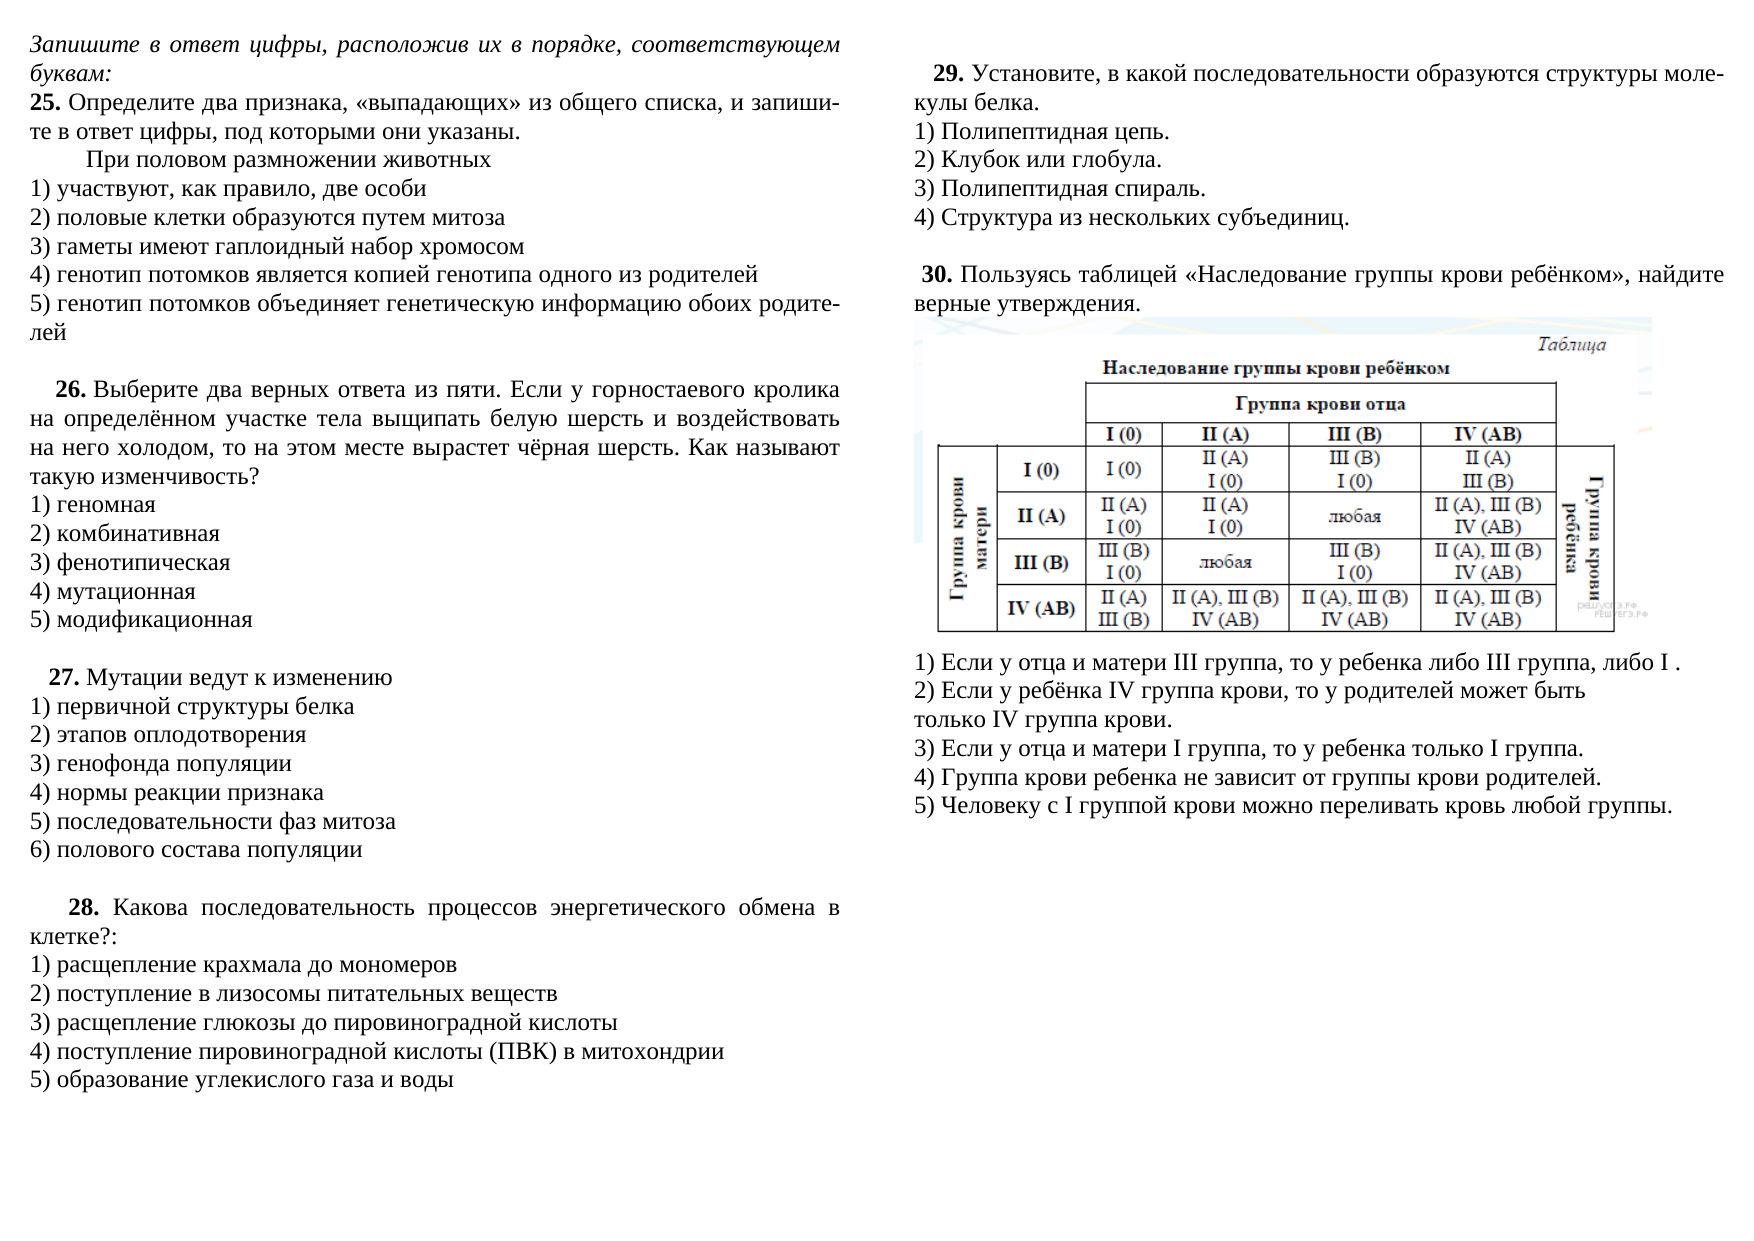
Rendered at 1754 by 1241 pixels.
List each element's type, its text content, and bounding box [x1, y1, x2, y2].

text 2) комбинативная [29, 518, 840, 547]
text 4) мутационная [29, 576, 840, 604]
text Запишите в ответ цифры, расположив их в порядке, соответствующем буквам: [29, 29, 840, 87]
text 2) Клубок или глобула. [914, 144, 1724, 173]
text 2) этапов оплодотворения [29, 719, 840, 748]
text 26. Выберите два верных ответа из пяти. Если у горностаевого кролика на определённом участке тела выщипать белую шерсть и воздействовать на него холодом, то на этом месте вырастет чёрная шерсть. Как называют такую изменчивость? [29, 374, 840, 489]
text 4) Структура из нескольких субъединиц. [914, 202, 1724, 231]
text 3) Если у отца и матери I группа, то у ребенка только I группа. [914, 733, 1724, 762]
text 3) расщепление глюкозы до пировиноградной кислоты [29, 1007, 840, 1036]
text 27. Мутации ведут к изменению [29, 662, 840, 691]
text 1) Полипептидная цепь. [914, 116, 1724, 144]
text 25. Определите два признака, «выпадающих» из общего списка, и запишите в ответ цифры, под которыми они указаны. [29, 87, 840, 144]
text 3) фенотипическая [29, 547, 840, 576]
text 6) полового состава популяции [29, 834, 840, 863]
text только IV группа крови. [914, 704, 1724, 733]
text 5) Человеку с I группой крови можно переливать кровь любой группы. [914, 791, 1724, 819]
text 2) Если у ребёнка IV группа крови, то у родителей может быть [914, 676, 1724, 704]
text 3) Полипептидная спираль. [914, 173, 1724, 202]
text 1) расщепление крахмала до мономеров [29, 949, 840, 978]
text 4) Группа крови ребенка не зависит от группы крови родителей. [914, 762, 1724, 791]
text 1) геномная [29, 489, 840, 518]
text 5) модификационная [29, 604, 840, 633]
text 1) первичной структуры белка [29, 691, 840, 719]
text 2) поступление в лизосомы питательных веществ [29, 978, 840, 1007]
picture [913, 317, 1653, 647]
text 4) нормы реакции признака [29, 777, 840, 806]
text 3) гаметы имеют гаплоидный набор хромосом [29, 231, 840, 259]
text 5) последовательности фаз митоза [29, 806, 840, 834]
text 29. Установите, в какой последовательности образуются структуры молекулы белка. [914, 58, 1724, 116]
text 2) половые клетки образуются путем митоза [29, 202, 840, 231]
text 4) генотип потомков является копией генотипа одного из родителей [29, 259, 840, 288]
text 1) участвуют, как правило, две особи [29, 173, 840, 202]
text 4) поступление пировиноградной кислоты (ПВК) в митохондрии [29, 1036, 840, 1064]
text 30. Пользуясь таблицей «Наследование группы крови ребёнком», найдите верные утверждения. [914, 259, 1724, 317]
text 5) образование углекислого газа и воды [29, 1064, 840, 1093]
text 28. Какова последовательность процессов энергетического обмена в клетке?: [29, 892, 840, 949]
text 1) Если у отца и матери III группа, то у ребенка либо III группа, либо I . [914, 647, 1724, 676]
text 3) генофонда популяции [29, 748, 840, 777]
text При половом размножении животных [29, 144, 840, 173]
text 5) генотип потомков объединяет генетическую информацию обоих родителей [29, 288, 840, 346]
